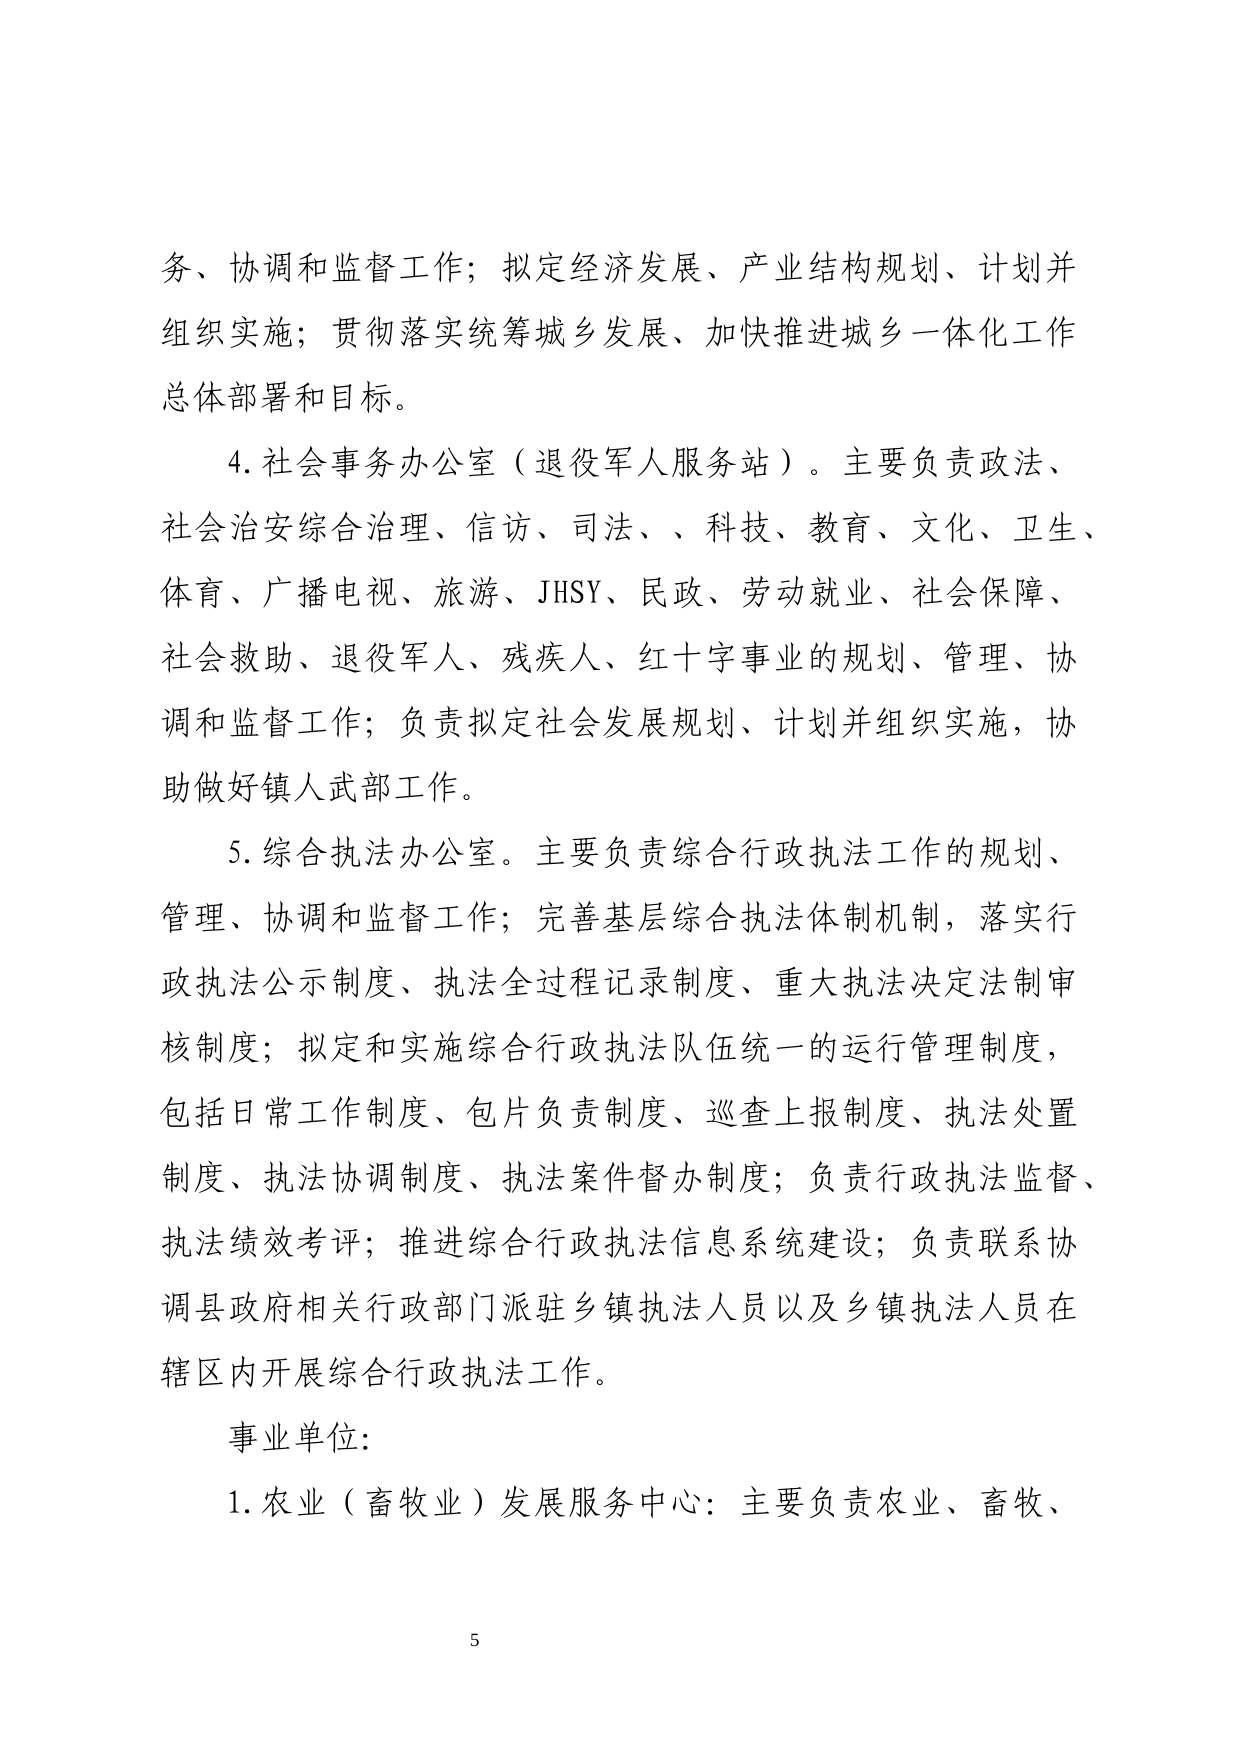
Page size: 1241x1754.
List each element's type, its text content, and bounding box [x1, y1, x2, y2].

text 4.社会事务办公室（退役军人服务站）。主要负责政法、社会治安综合治理、信访、司法、、科技、教育、文化、卫生、体育、广播电视、旅游、JHSY、民政、劳动就业、社会保障、社会救助、退役军人、残疾人、红十字事业的规划、管理、协调和监督工作；负责拟定社会发展规划、计划并组织实施，协助做好镇人武部工作。 [159, 428, 1081, 818]
text 5.综合执法办公室。主要负责综合行政执法工作的规划、管理、协调和监督工作；完善基层综合执法体制机制，落实行政执法公示制度、执法全过程记录制度、重大执法决定法制审核制度；拟定和实施综合行政执法队伍统一的运行管理制度，包括日常工作制度、包片负责制度、巡查上报制度、执法处置制度、执法协调制度、执法案件督办制度；负责行政执法监督、执法绩效考评；推进综合行政执法信息系统建设；负责联系协调县政府相关行政部门派驻乡镇执法人员以及乡镇执法人员在辖区内开展综合行政执法工作。 [159, 818, 1081, 1403]
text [159, 233, 1081, 428]
text 事业单位： [159, 1403, 1081, 1468]
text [159, 1468, 1081, 1533]
